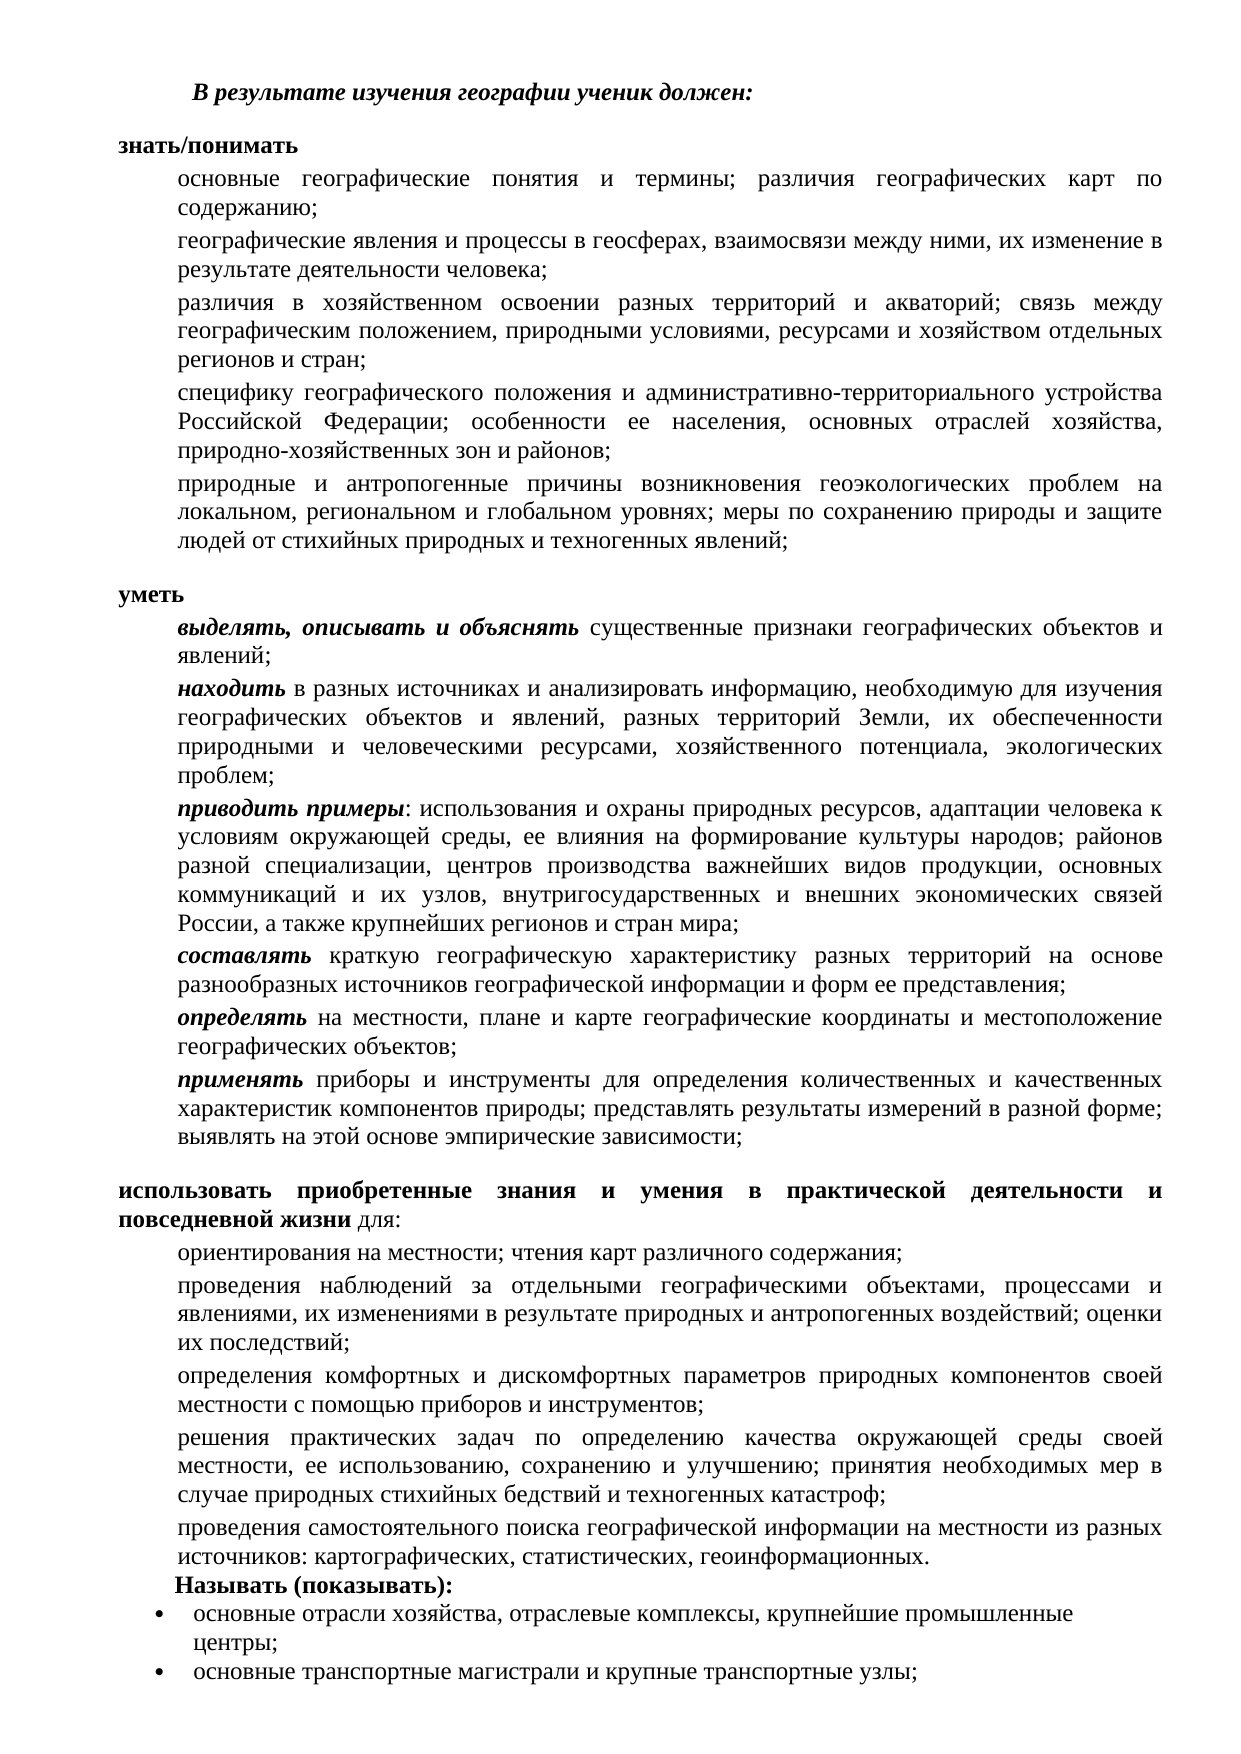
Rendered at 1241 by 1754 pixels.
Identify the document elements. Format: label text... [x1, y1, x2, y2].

list определения комфортных и дискомфортных параметров природных компонентов своей местности с помощью приборов и инструментов; [118, 1360, 1163, 1418]
list определять на местности, плане и карте географические координаты и местоположение географических объектов; [118, 1002, 1163, 1060]
list выделять, описывать и объяснять существенные признаки географических объектов и явлений; [118, 612, 1163, 669]
list проведения самостоятельного поиска географической информации на местности из разных источников: картографических, статистических, геоинформационных. [118, 1512, 1163, 1570]
text использовать приобретенные знания и умения в практической деятельности и повседневной жизни для: [118, 1175, 1163, 1233]
text знать/понимать [118, 131, 1163, 159]
list основные транспортные магистрали и крупные транспортные узлы; [156, 1656, 1163, 1685]
list специфику географического положения и административно-территориального устройства Российской Федерации; особенности ее населения, основных отраслей хозяйства, природно-хозяйственных зон и районов; [118, 377, 1163, 463]
list основные географические понятия и термины; различия географических карт по содержанию; [118, 163, 1163, 221]
list проведения наблюдений за отдельными географическими объектами, процессами и явлениями, их изменениями в результате природных и антропогенных воздействий; оценки их последствий; [118, 1270, 1163, 1356]
list различия в хозяйственном освоении разных территорий и акваторий; связь между географическим положением, природными условиями, ресурсами и хозяйством отдельных регионов и стран; [118, 287, 1163, 373]
list решения практических задач по определению качества окружающей среды своей местности, ее использованию, сохранению и улучшению; принятия необходимых мер в случае природных стихийных бедствий и техногенных катастроф; [118, 1422, 1163, 1508]
text уметь [118, 579, 1163, 608]
text Называть (показывать): [118, 1570, 1163, 1598]
list составлять краткую географическую характеристику разных территорий на основе разнообразных источников географической информации и форм ее представления; [118, 941, 1163, 998]
list природные и антропогенные причины возникновения геоэкологических проблем на локальном, региональном и глобальном уровнях; меры по сохранению природы и защите людей от стихийных природных и техногенных явлений; [118, 468, 1163, 554]
list находить в разных источниках и анализировать информацию, необходимую для изучения географических объектов и явлений, разных территорий Земли, их обеспеченности природными и человеческими ресурсами, хозяйственного потенциала, экологических проблем; [118, 673, 1163, 788]
list основные отрасли хозяйства, отраслевые комплексы, крупнейшие промышленные центры; [156, 1598, 1163, 1656]
text В результате изучения географии ученик должен: [118, 77, 1163, 106]
list географические явления и процессы в геосферах, взаимосвязи между ними, их изменение в результате деятельности человека; [118, 225, 1163, 283]
list ориентирования на местности; чтения карт различного содержания; [118, 1237, 1163, 1266]
list применять приборы и инструменты для определения количественных и качественных характеристик компонентов природы; представлять результаты измерений в разной форме; выявлять на этой основе эмпирические зависимости; [118, 1064, 1163, 1150]
list приводить примеры: использования и охраны природных ресурсов, адаптации человека к условиям окружающей среды, ее влияния на формирование культуры народов; районов разной специализации, центров производства важнейших видов продукции, основных коммуникаций и их узлов, внутригосударственных и внешних экономических связей России, а также крупнейших регионов и стран мира; [118, 793, 1163, 936]
